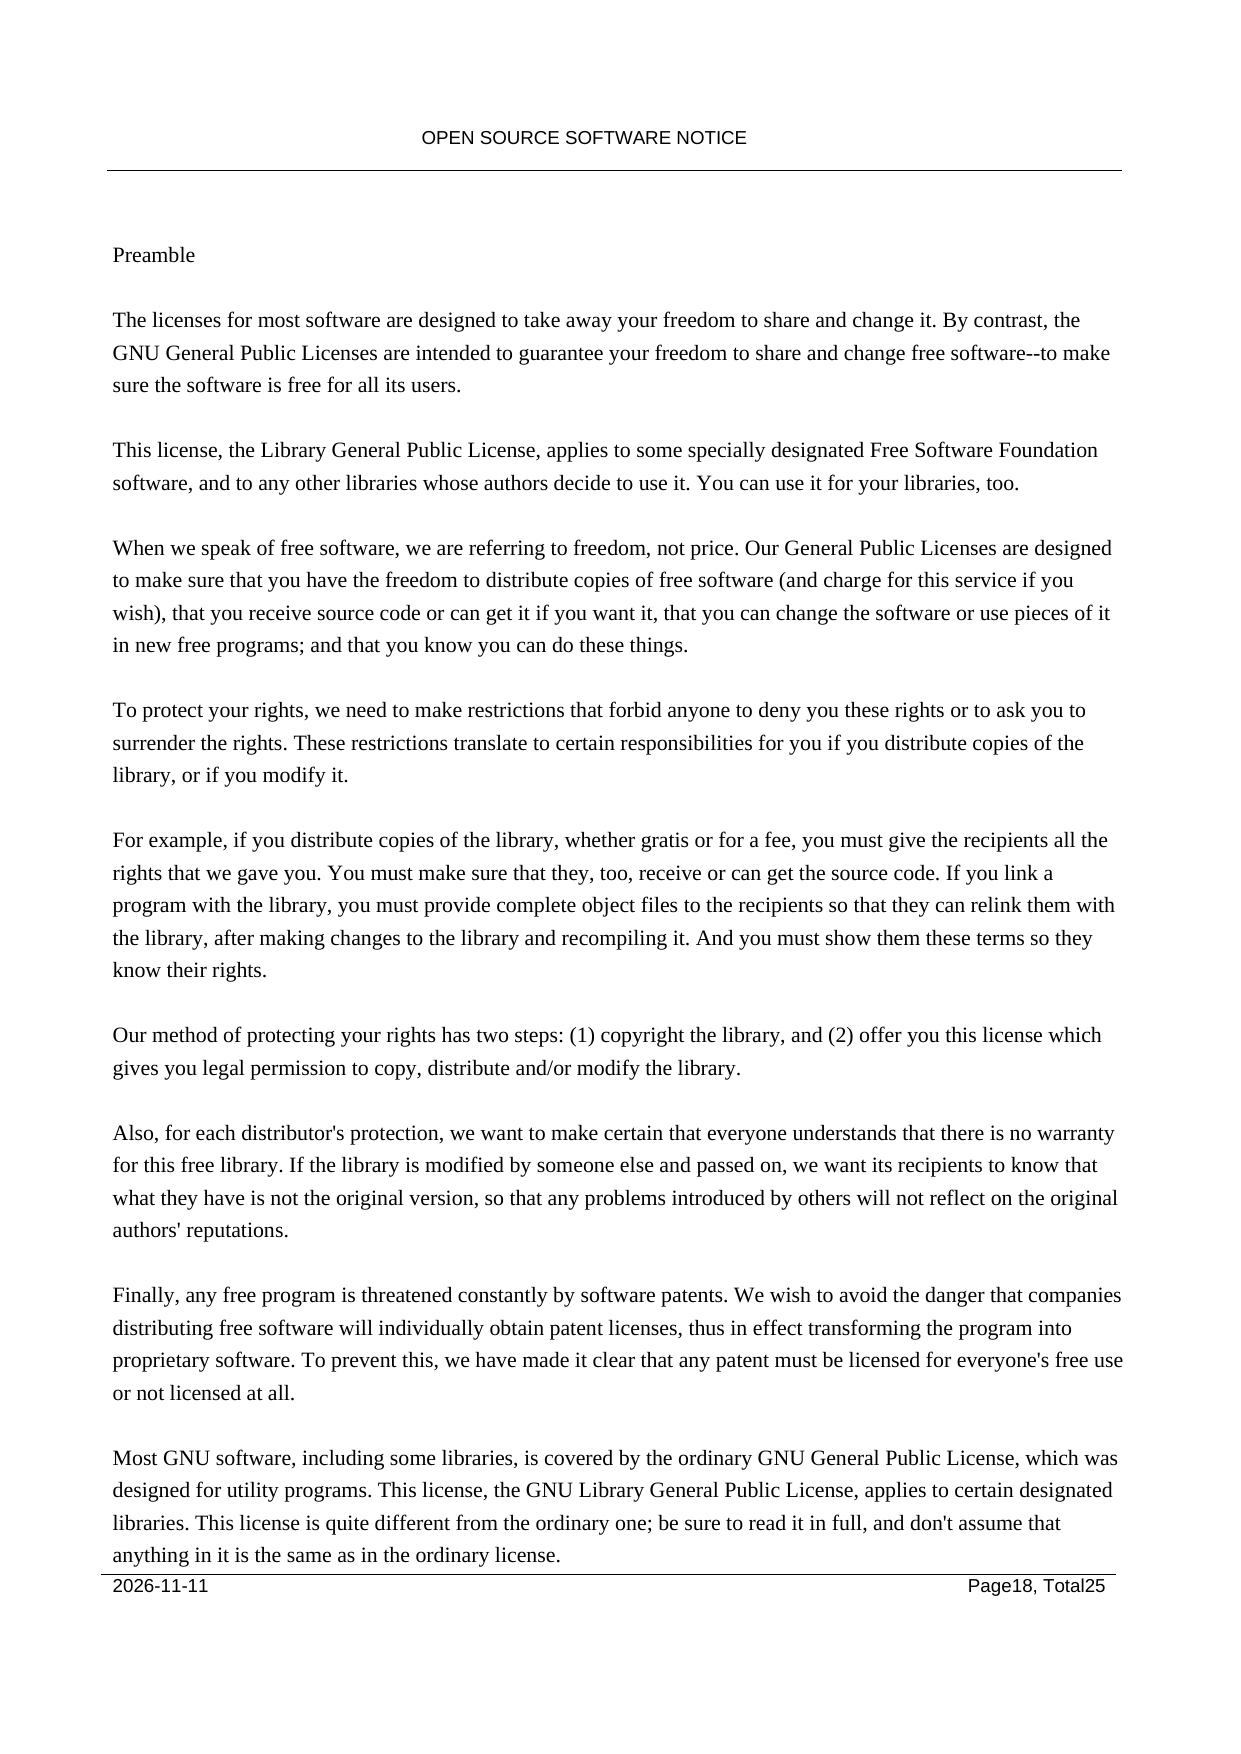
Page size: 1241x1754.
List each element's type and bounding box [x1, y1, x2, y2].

text [112, 206, 1128, 1571]
